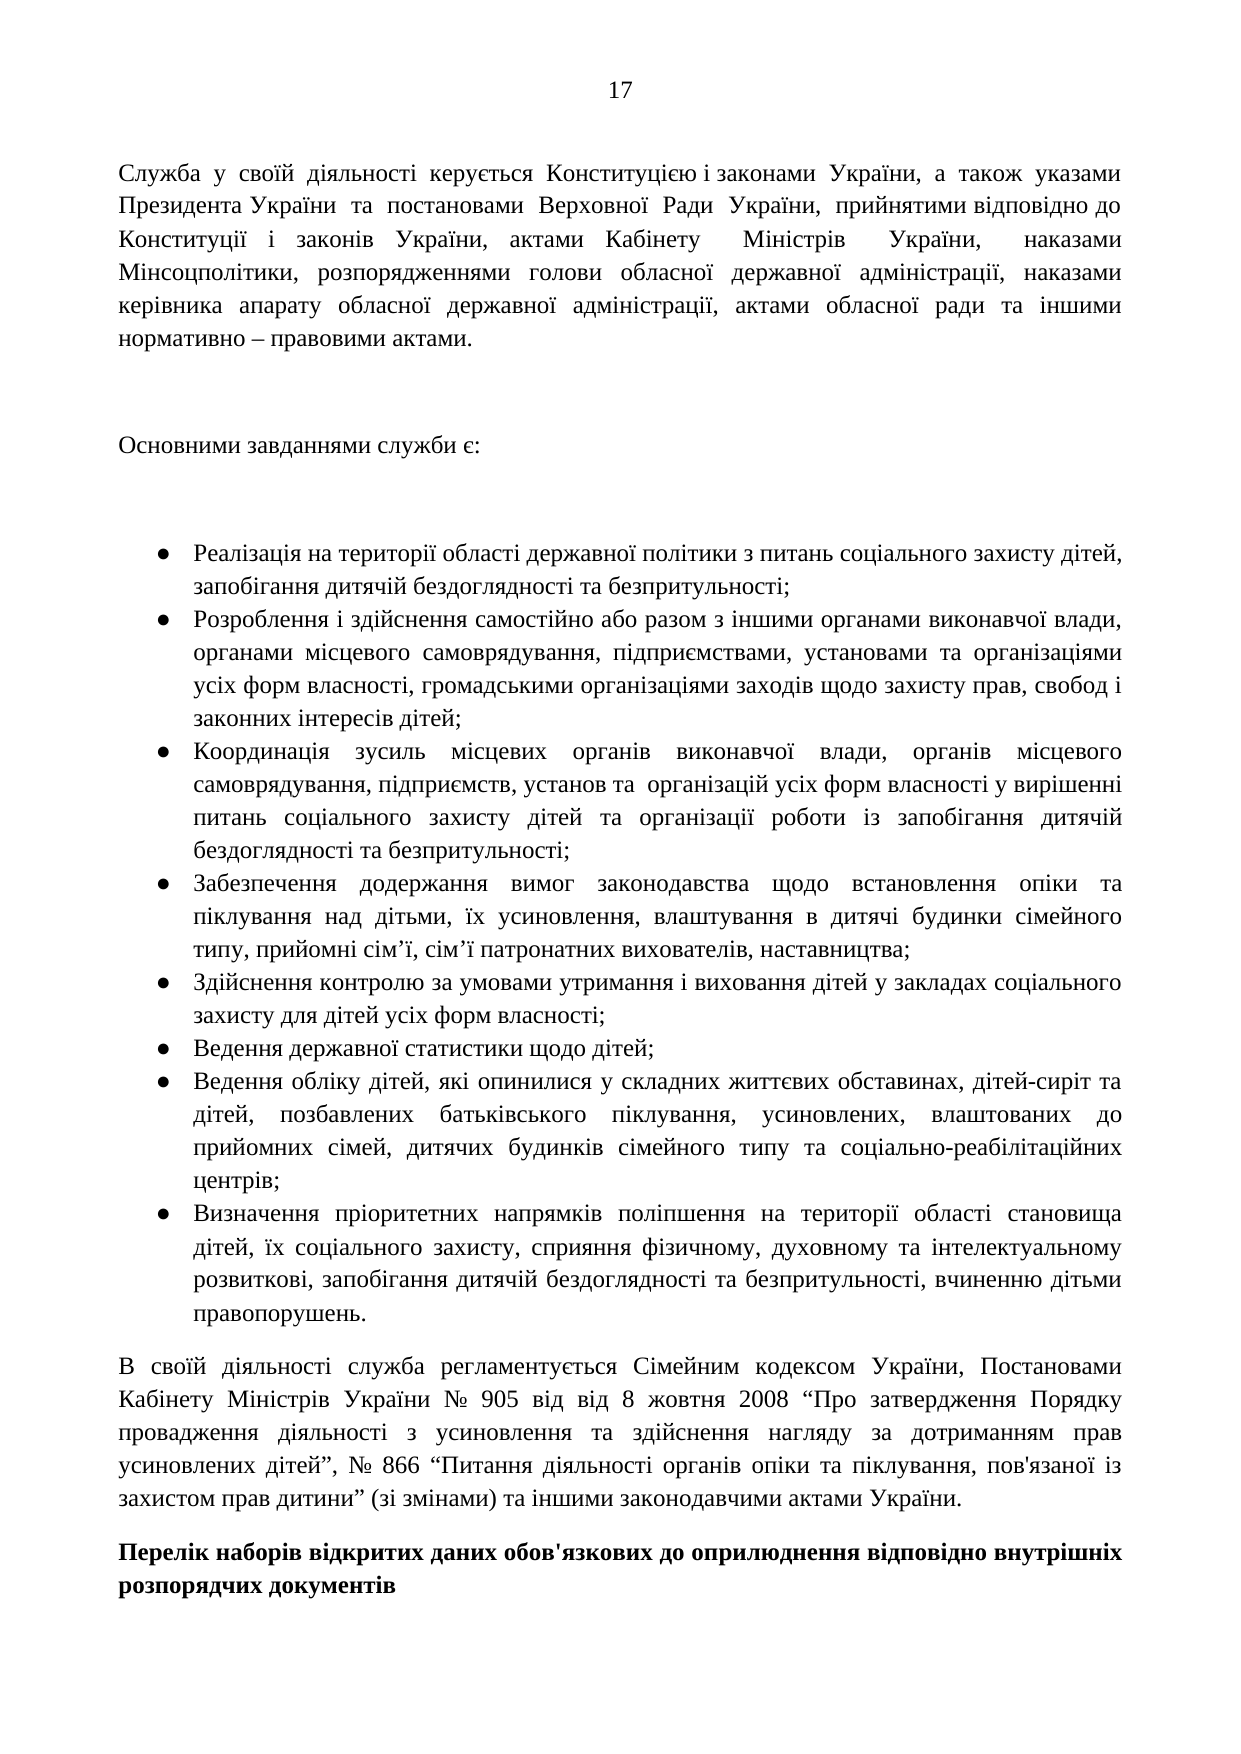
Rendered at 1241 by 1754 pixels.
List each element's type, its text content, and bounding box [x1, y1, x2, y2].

text В своїй діяльності служба регламентується Сімейним кодексом України, Постановами Кабінету Міністрів України № 905 від від 8 жовтня 2008 “Про затвердження Порядку провадження діяльності з усиновлення та здійснення нагляду за дотриманням прав усиновлених дітей”, № 866 “Питання діяльності органів опіки та піклування, пов'язаної із захистом прав дитини” (зі змінами) та іншими законодавчими актами України. [118, 1351, 1123, 1512]
list Ведення обліку дітей, які опинилися у складних життєвих обставинах, дітей-сиріт та дітей, позбавлених батьківського піклування, усиновлених, влаштованих до прийомних сімей, дитячих будинків сімейного типу та соціально-реабілітаційних центрів; [156, 1066, 1123, 1194]
list Реалізація на території області державної політики з питань соціального захисту дітей, запобігання дитячій бездоглядності та безпритульності; [156, 538, 1123, 600]
text Служба у своїй діяльності керується Конституцією і законами України, а також указами Президента України та постановами Верховної Ради України, прийнятими відповідно до Конституції і законів України, актами Кабінету Міністрів України, наказами Мінсоцполітики, розпорядженнями голови обласної державної адміністрації, наказами керівника апарату обласної державної адміністрації, актами обласної ради та іншими нормативно – правовими актами. [118, 158, 1123, 351]
text Основними завданнями служби є: [118, 430, 1123, 459]
text Перелік наборів відкритих даних обов'язкових до оприлюднення відповідно внутрішніх розпорядчих документів [118, 1537, 1123, 1599]
list Розроблення і здійснення самостійно або разом з іншими органами виконавчої влади, органами місцевого самоврядування, підприємствами, установами та організаціями усіх форм власності, громадськими організаціями заходів щодо захисту прав, свобод і законних інтересів дітей; [156, 604, 1123, 732]
list Ведення державної статистики щодо дітей; [156, 1033, 1123, 1062]
list Координація зусиль місцевих органів виконавчої влади, органів місцевого самоврядування, підприємств, установ та організацій усіх форм власності у вирішенні питань соціального захисту дітей та організації роботи із запобігання дитячій бездоглядності та безпритульності; [156, 736, 1123, 864]
list Здійснення контролю за умовами утримання і виховання дітей у закладах соціального захисту для дітей усіх форм власності; [156, 967, 1123, 1029]
list Визначення пріоритетних напрямків поліпшення на території області становища дітей, їх соціального захисту, сприяння фізичному, духовному та інтелектуальному розвиткові, запобігання дитячій бездоглядності та безпритульності, вчиненню дітьми правопорушень. [156, 1198, 1123, 1326]
list Забезпечення додержання вимог законодавства щодо встановлення опіки та піклування над дітьми, їх усиновлення, влаштування в дитячі будинки сімейного типу, прийомні сім’ї, сім’ї патронатних вихователів, наставництва; [156, 868, 1123, 963]
